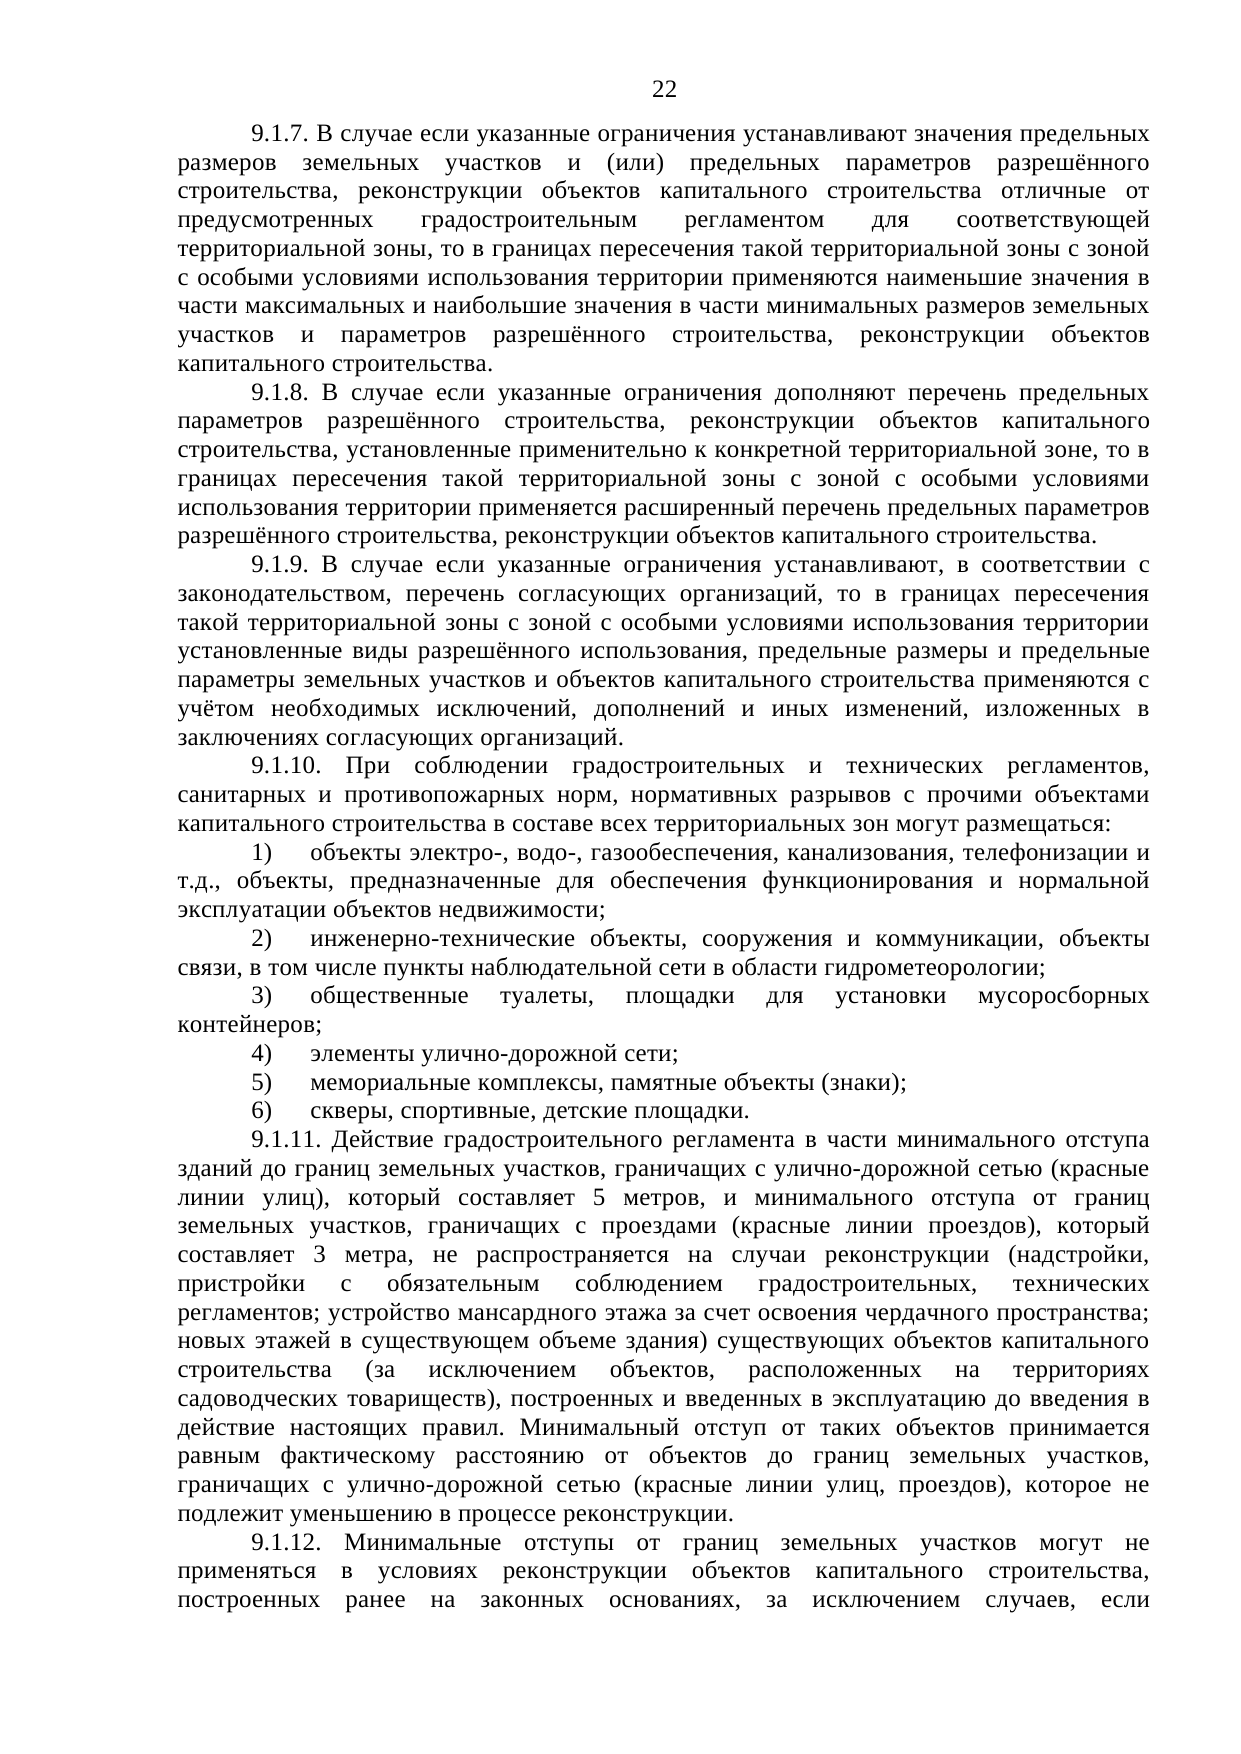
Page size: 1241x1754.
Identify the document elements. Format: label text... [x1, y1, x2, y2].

text 9.1.8. В случае если указанные ограничения дополняют перечень предельных параметров разрешённого строительства, реконструкции объектов капитального строительства, установленные применительно к конкретной территориальной зоне, то в границах пересечения такой территориальной зоны с зоной с особыми условиями использования территории применяется расширенный перечень предельных параметров разрешённого строительства, реконструкции объектов капитального строительства. [177, 377, 1152, 549]
list общественные туалеты, площадки для установки мусоросборных контейнеров; [177, 981, 1152, 1038]
text 9.1.9. В случае если указанные ограничения устанавливают, в соответствии с законодательством, перечень согласующих организаций, то в границах пересечения такой территориальной зоны с зоной с особыми условиями использования территории установленные виды разрешённого использования, предельные размеры и предельные параметры земельных участков и объектов капитального строительства применяются с учётом необходимых исключений, дополнений и иных изменений, изложенных в заключениях согласующих организаций. [177, 549, 1152, 751]
list мемориальные комплексы, памятные объекты (знаки); [177, 1067, 1152, 1096]
list инженерно-технические объекты, сооружения и коммуникации, объекты связи, в том числе пункты наблюдательной сети в области гидрометеорологии; [177, 923, 1152, 981]
text 9.1.7. В случае если указанные ограничения устанавливают значения предельных размеров земельных участков и (или) предельных параметров разрешённого строительства, реконструкции объектов капитального строительства отличные от предусмотренных градостроительным регламентом для соответствующей территориальной зоны, то в границах пересечения такой территориальной зоны с зоной с особыми условиями использования территории применяются наименьшие значения в части максимальных и наибольшие значения в части минимальных размеров земельных участков и параметров разрешённого строительства, реконструкции объектов капитального строительства. [177, 118, 1152, 377]
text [177, 1527, 1152, 1613]
list элементы улично-дорожной сети; [177, 1038, 1152, 1067]
text 9.1.11. Действие градостроительного регламента в части минимального отступа зданий до границ земельных участков, граничащих с улично-дорожной сетью (красные линии улиц), который составляет , и минимального отступа от границ земельных участков, граничащих с проездами (красные линии проездов), который составляет , не распространяется на случаи реконструкции (надстройки, пристройки с обязательным соблюдением градостроительных, технических регламентов; устройство мансардного этажа за счет освоения чердачного пространства; новых этажей в существующем объеме здания) существующих объектов капитального строительства (за исключением объектов, расположенных на территориях садоводческих товариществ), построенных и введенных в эксплуатацию до введения в действие настоящих правил. Минимальный отступ от таких объектов принимается равным фактическому расстоянию от объектов до границ земельных участков, граничащих с улично-дорожной сетью (красные линии улиц, проездов), которое не подлежит уменьшению в процессе реконструкции. [177, 1124, 1152, 1527]
text 9.1.10. При соблюдении градостроительных и технических регламентов, санитарных и противопожарных норм, нормативных разрывов с прочими объектами капитального строительства в составе всех территориальных зон могут размещаться: [177, 751, 1152, 837]
list объекты электро-, водо-, газообеспечения, канализования, телефонизации и т.д., объекты, предназначенные для обеспечения функционирования и нормальной эксплуатации объектов недвижимости; [177, 837, 1152, 923]
list скверы, спортивные, детские площадки. [177, 1096, 1152, 1124]
